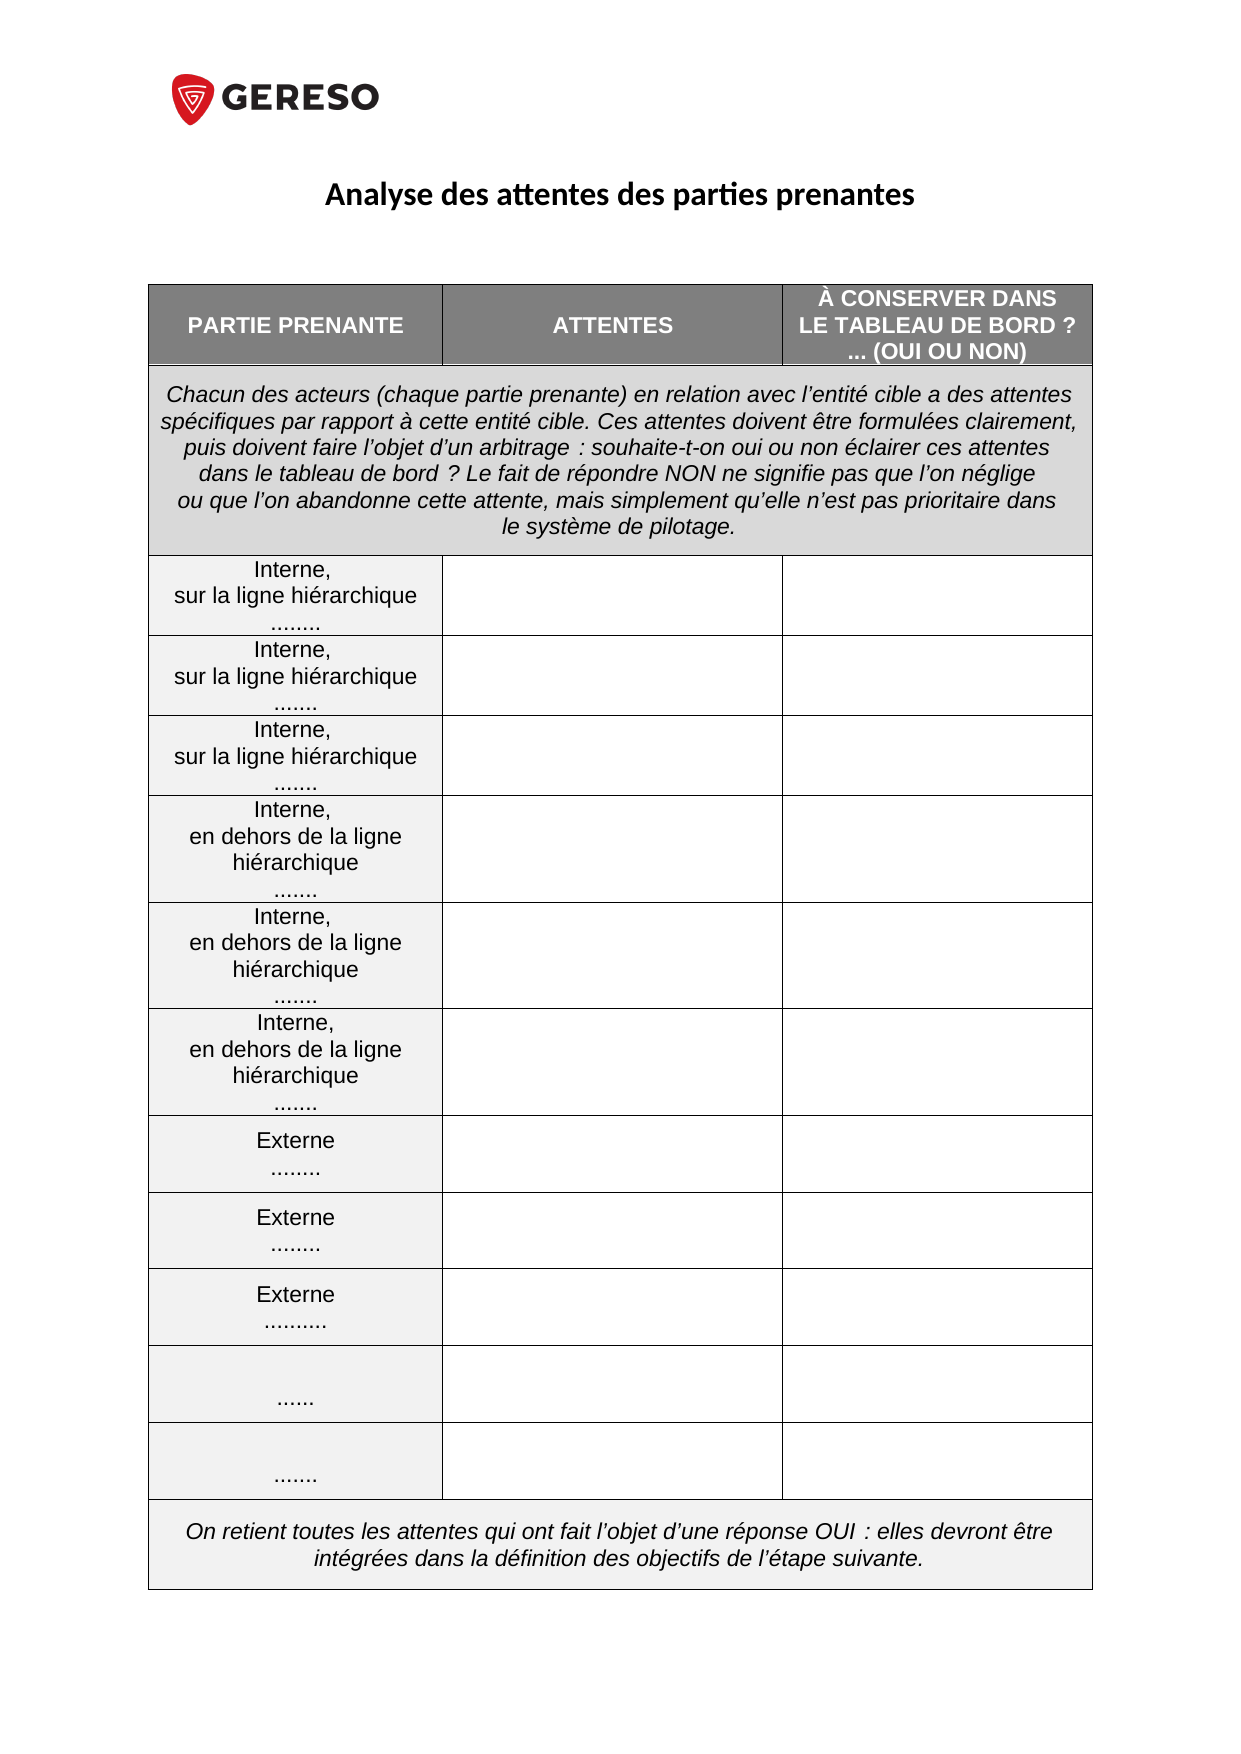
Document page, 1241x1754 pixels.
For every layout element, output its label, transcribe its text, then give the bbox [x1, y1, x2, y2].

table_cell ...... [149, 1346, 442, 1422]
table_cell Externe .......... [149, 1269, 442, 1345]
table_cell [783, 556, 1092, 635]
table_cell [443, 1346, 782, 1422]
table_cell Interne, en dehors de la ligne hiérarchique ....... [149, 1009, 442, 1115]
table_cell [783, 1193, 1092, 1268]
table_cell Chacun des acteurs (chaque partie prenante) en relation avec l’entité cible a des attentes spécifiques par rapport à cette entité cible. Ces attentes doivent être formulées clairement, puis doivent faire l’objet d’un arbitrage : souhaite-t-on oui ou non éclairer ces attentes dans le tableau de bord ? Le fait de répondre NON ne signifie pas que l’on néglige ou que l’on abandonne cette attente, mais simplement qu’elle n’est pas prioritaire dans le système de pilotage. [149, 366, 1092, 555]
table_cell [443, 903, 782, 1008]
table_cell [783, 1269, 1092, 1345]
table_header À CONSERVER DANS LE TABLEAU DE BORD ? ... (OUI OU NON) [783, 285, 1092, 364]
table_cell [443, 1193, 782, 1268]
table_header PARTIE PRENANTE [149, 285, 442, 364]
table_cell [783, 1116, 1092, 1192]
table_cell [783, 1009, 1092, 1115]
table_header ATTENTES [443, 285, 782, 364]
table_cell [783, 1423, 1092, 1499]
table_cell [443, 1116, 782, 1192]
table_cell [783, 796, 1092, 902]
table_cell On retient toutes les attentes qui ont fait l’objet d’une réponse OUI : elles devront être intégrées dans la définition des objectifs de l’étape suivante. [149, 1500, 1092, 1589]
table_cell [443, 796, 782, 902]
table_cell [443, 716, 782, 795]
table_cell Interne, sur la ligne hiérarchique ........ [149, 556, 442, 635]
table_cell [783, 636, 1092, 715]
table_cell [443, 1009, 782, 1115]
table_cell [783, 1346, 1092, 1422]
title Analyse des attentes des parties prenantes [148, 173, 1093, 213]
table_cell [443, 1269, 782, 1345]
table_cell [783, 903, 1092, 1008]
table_cell [443, 556, 782, 635]
table_cell ....... [149, 1423, 442, 1499]
table_cell Interne, sur la ligne hiérarchique ....... [149, 636, 442, 715]
table_cell Interne, sur la ligne hiérarchique ....... [149, 716, 442, 795]
table_cell Interne, en dehors de la ligne hiérarchique ....... [149, 903, 442, 1008]
table_cell [443, 1423, 782, 1499]
table_cell Externe ........ [149, 1193, 442, 1268]
table_cell [443, 636, 782, 715]
table_cell Interne, en dehors de la ligne hiérarchique ....... [149, 796, 442, 902]
table_cell [783, 716, 1092, 795]
table_cell Externe ........ [149, 1116, 442, 1192]
